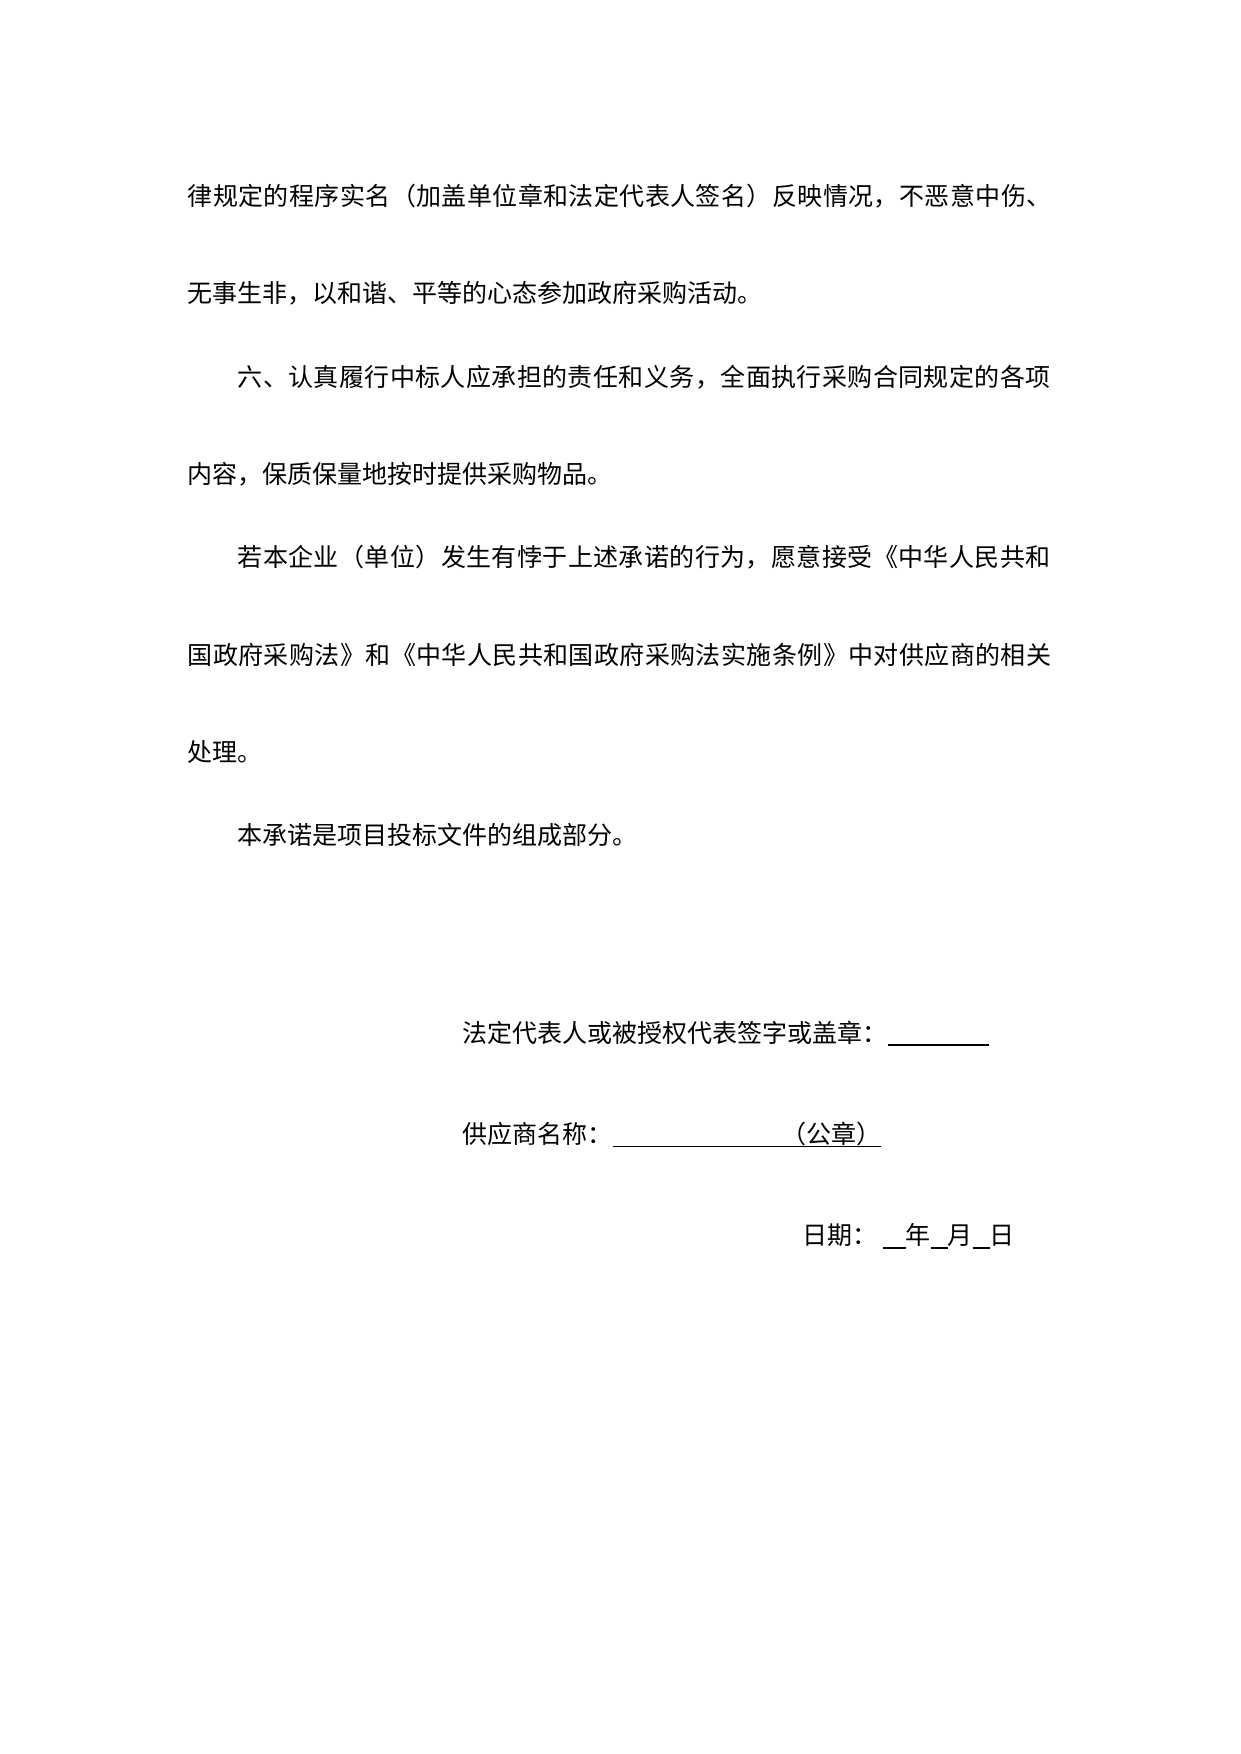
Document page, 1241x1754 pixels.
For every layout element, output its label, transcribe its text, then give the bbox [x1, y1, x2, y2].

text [187, 162, 1053, 324]
text 日期： 年 月 日 [187, 1201, 1053, 1266]
text 供应商名称： （公章） [187, 1100, 1069, 1165]
text 若本企业（单位）发生有悖于上述承诺的行为，愿意接受《中华人民共和国政府采购法》和《中华人民共和国政府采购法实施条例》中对供应商的相关处理。 [187, 523, 1053, 783]
text 本承诺是项目投标文件的组成部分。 [187, 801, 1053, 866]
text 六、认真履行中标人应承担的责任和义务，全面执行采购合同规定的各项内容，保质保量地按时提供采购物品。 [187, 343, 1053, 505]
text 法定代表人或被授权代表签字或盖章： [187, 999, 1069, 1064]
